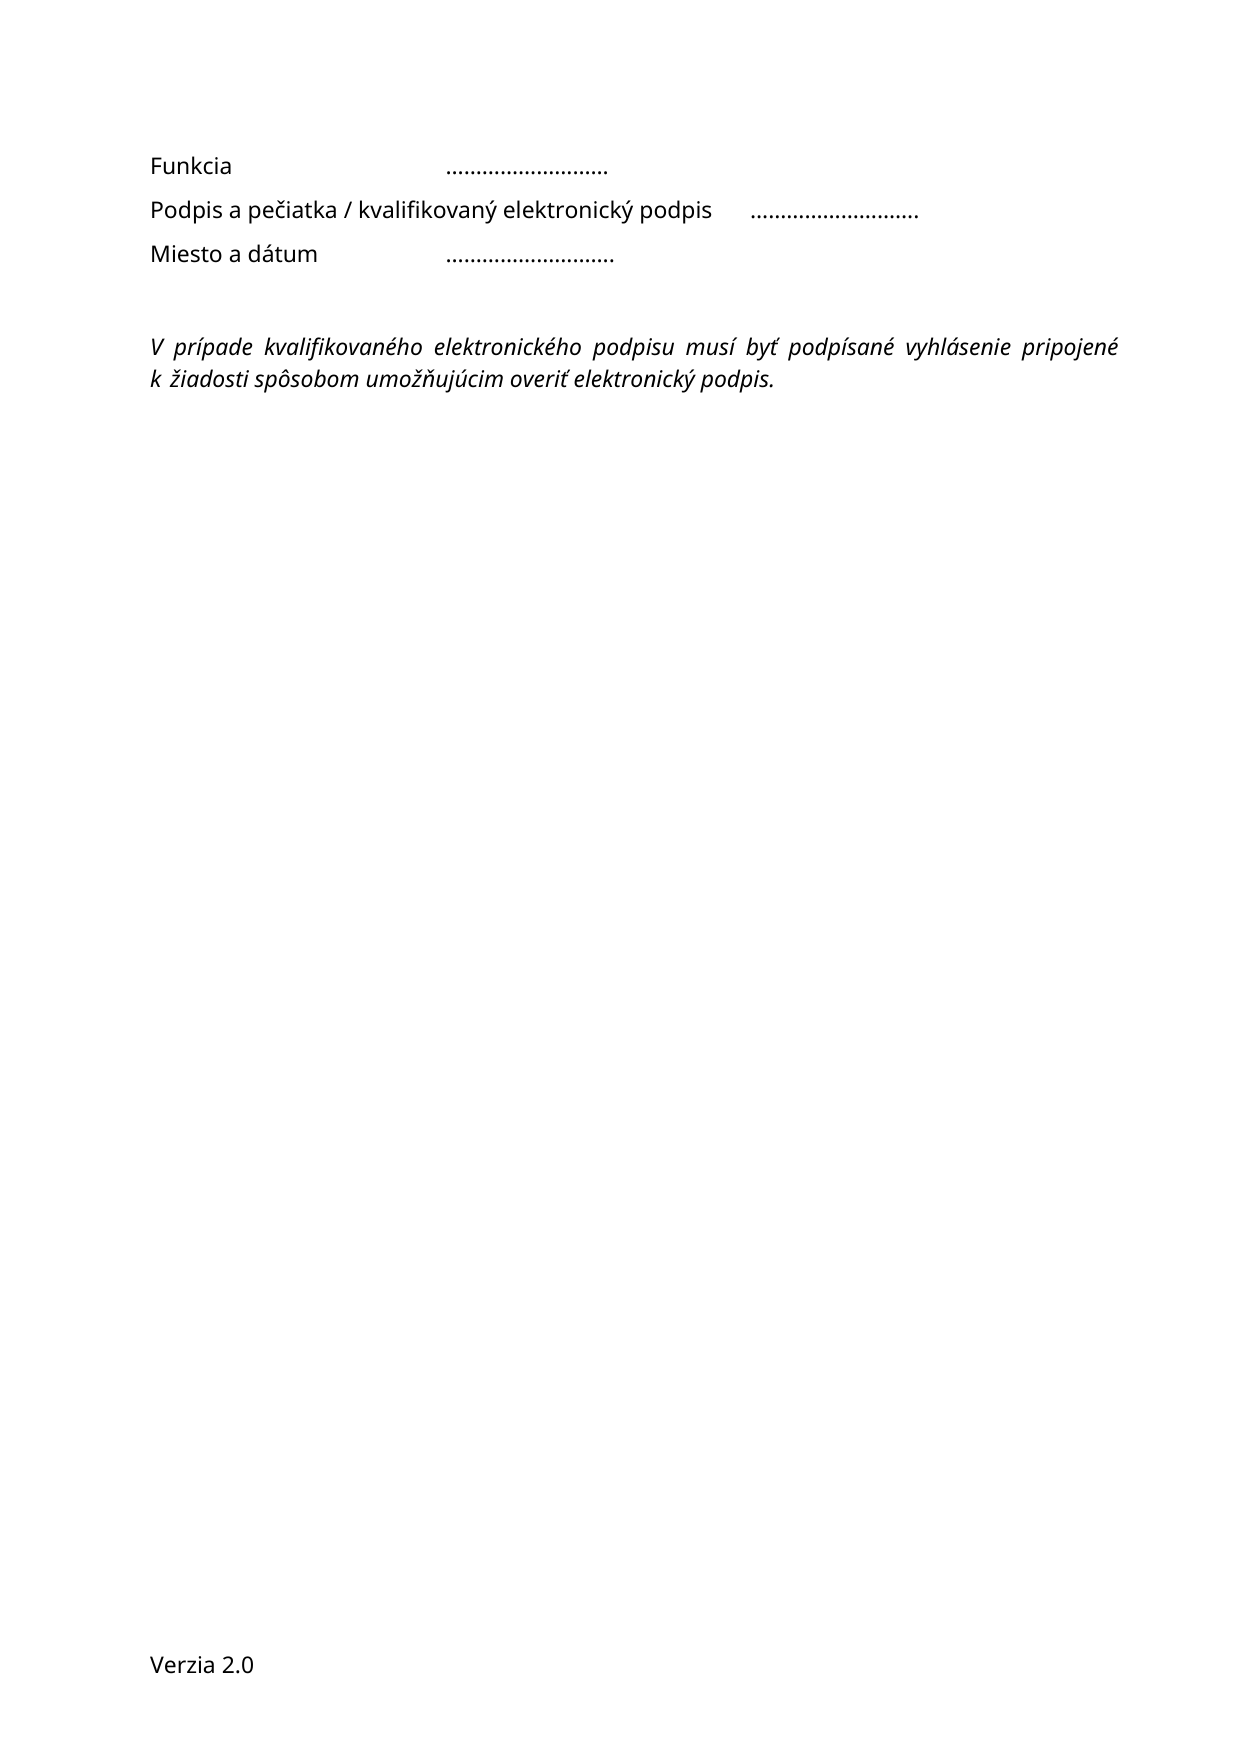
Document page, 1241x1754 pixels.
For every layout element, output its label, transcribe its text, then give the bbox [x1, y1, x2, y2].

list V prípade kvalifikovaného elektronického podpisu musí byť podpísané vyhlásenie pripojené k žiadosti spôsobom umožňujúcim overiť elektronický podpis. [150, 331, 1122, 394]
text Miesto a dátum ………………………. [150, 237, 1122, 269]
text Podpis a pečiatka / kvalifikovaný elektronický podpis ………………………. [150, 194, 1122, 225]
text Funkcia ……………………… [150, 150, 1122, 181]
